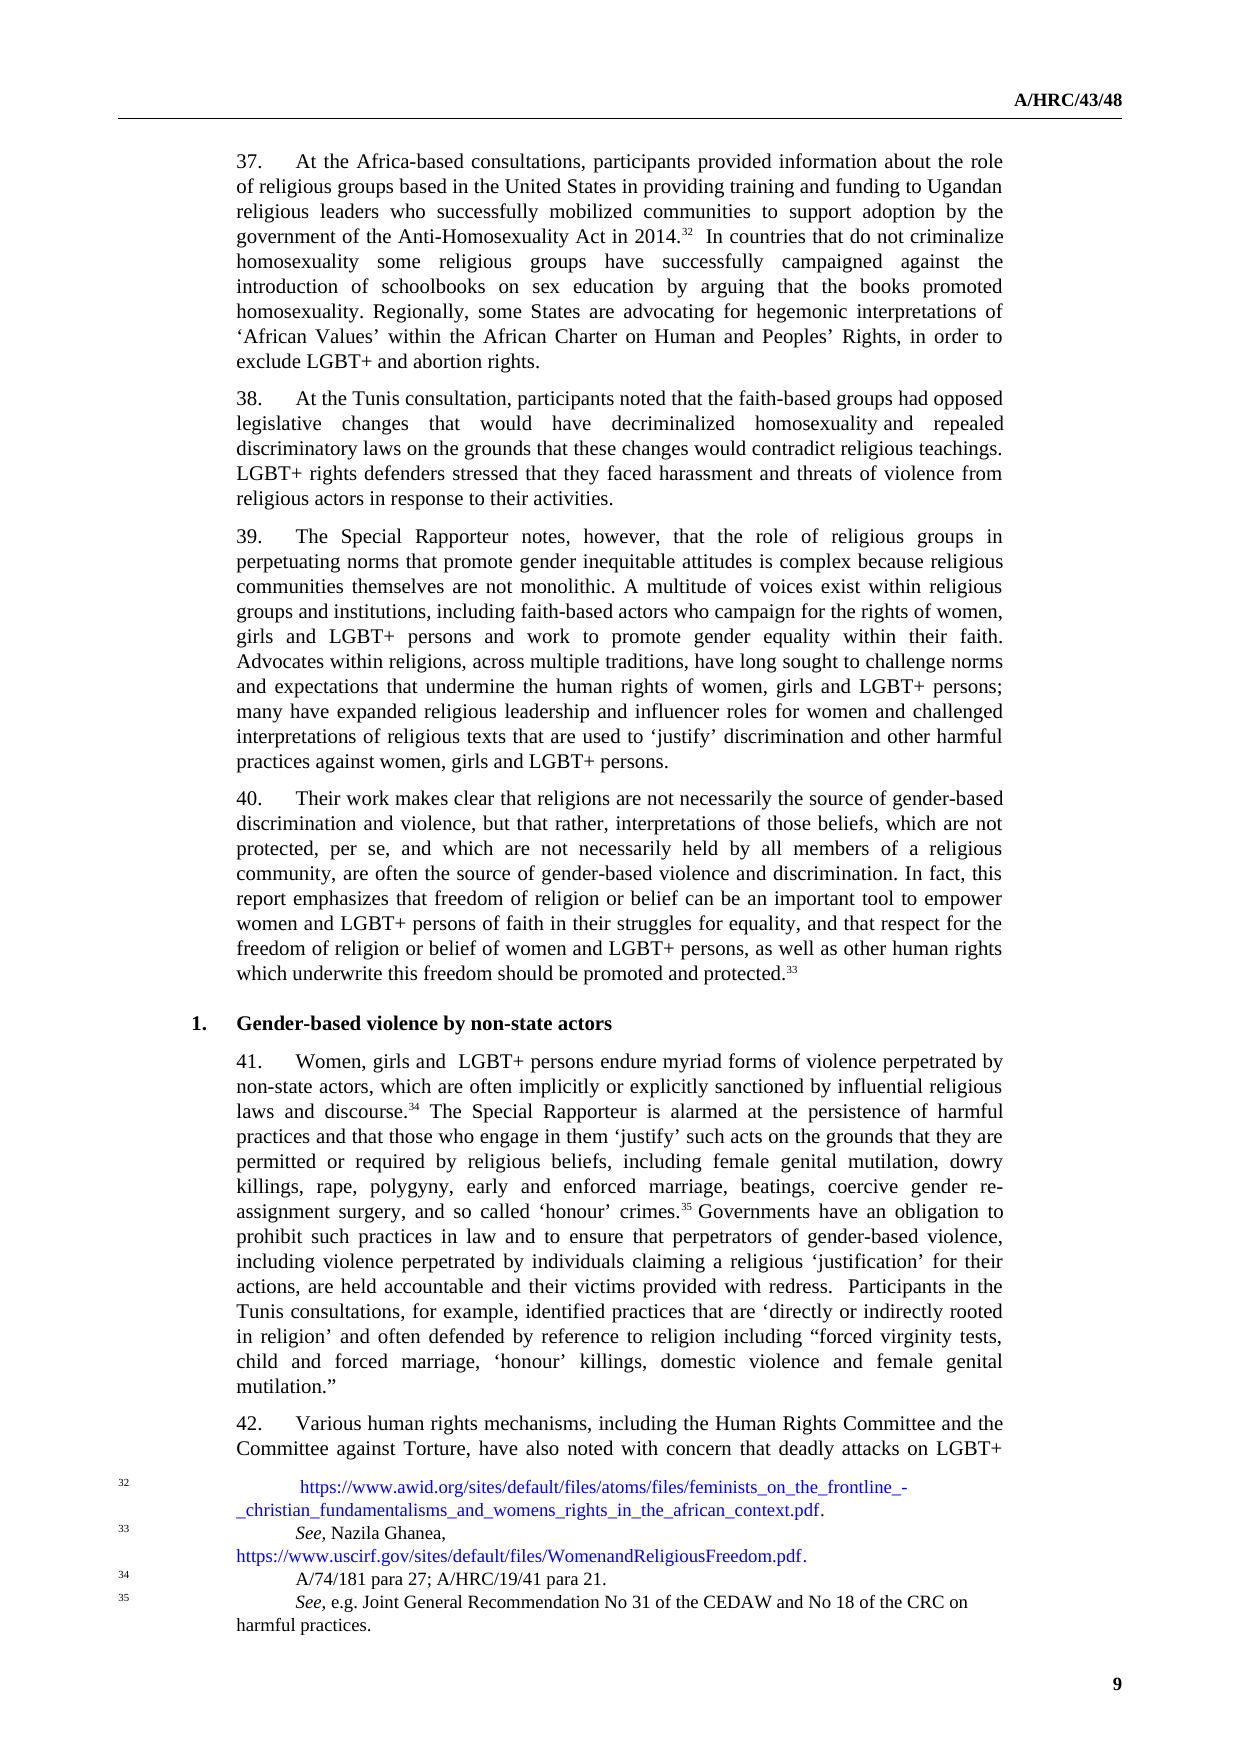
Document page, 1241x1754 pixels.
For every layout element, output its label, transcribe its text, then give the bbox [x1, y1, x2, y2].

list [236, 1410, 1004, 1460]
list At the Tunis consultation, participants noted that the faith-based groups had opposed legislative changes that would have decriminalized homosexuality and repealed discriminatory laws on the grounds that these changes would contradict religious teachings. LGBT+ rights defenders stressed that they faced harassment and threats of violence from religious actors in response to their activities. [236, 385, 1004, 510]
list Women, girls and LGBT+ persons endure myriad forms of violence perpetrated by non-state actors, which are often implicitly or explicitly sanctioned by influential religious laws and discourse. The Special Rapporteur is alarmed at the persistence of harmful practices and that those who engage in them ‘justify’ such acts on the grounds that they are permitted or required by religious beliefs, including female genital mutilation, dowry killings, rape, polygyny, early and enforced marriage, beatings, coercive gender re-assignment surgery, and so called ‘honour’ crimes. Governments have an obligation to prohibit such practices in law and to ensure that perpetrators of gender-based violence, including violence perpetrated by individuals claiming a religious ‘justification’ for their actions, are held accountable and their victims provided with redress. Participants in the Tunis consultations, for example, identified practices that are ‘directly or indirectly rooted in religion’ and often defended by reference to religion including “forced virginity tests, child and forced marriage, ‘honour’ killings, domestic violence and female genital mutilation.” [236, 1048, 1004, 1398]
text 1. Gender-based violence by non-state actors [118, 1010, 1004, 1035]
list The Special Rapporteur notes, however, that the role of religious groups in perpetuating norms that promote gender inequitable attitudes is complex because religious communities themselves are not monolithic. A multitude of voices exist within religious groups and institutions, including faith-based actors who campaign for the rights of women, girls and LGBT+ persons and work to promote gender equality within their faith. Advocates within religions, across multiple traditions, have long sought to challenge norms and expectations that undermine the human rights of women, girls and LGBT+ persons; many have expanded religious leadership and influencer roles for women and challenged interpretations of religious texts that are used to ‘justify’ discrimination and other harmful practices against women, girls and LGBT+ persons. [236, 523, 1004, 773]
list Their work makes clear that religions are not necessarily the source of gender-based discrimination and violence, but that rather, interpretations of those beliefs, which are not protected, per se, and which are not necessarily held by all members of a religious community, are often the source of gender-based violence and discrimination. In fact, this report emphasizes that freedom of religion or belief can be an important tool to empower women and LGBT+ persons of faith in their struggles for equality, and that respect for the freedom of religion or belief of women and LGBT+ persons, as well as other human rights which underwrite this freedom should be promoted and protected. [236, 785, 1004, 985]
list At the Africa-based consultations, participants provided information about the role of religious groups based in the United States in providing training and funding to Ugandan religious leaders who successfully mobilized communities to support adoption by the government of the Anti-Homosexuality Act in 2014. In countries that do not criminalize homosexuality some religious groups have successfully campaigned against the introduction of schoolbooks on sex education by arguing that the books promoted homosexuality. Regionally, some States are advocating for hegemonic interpretations of ‘African Values’ within the African Charter on Human and Peoples’ Rights, in order to exclude LGBT+ and abortion rights. [236, 148, 1004, 373]
